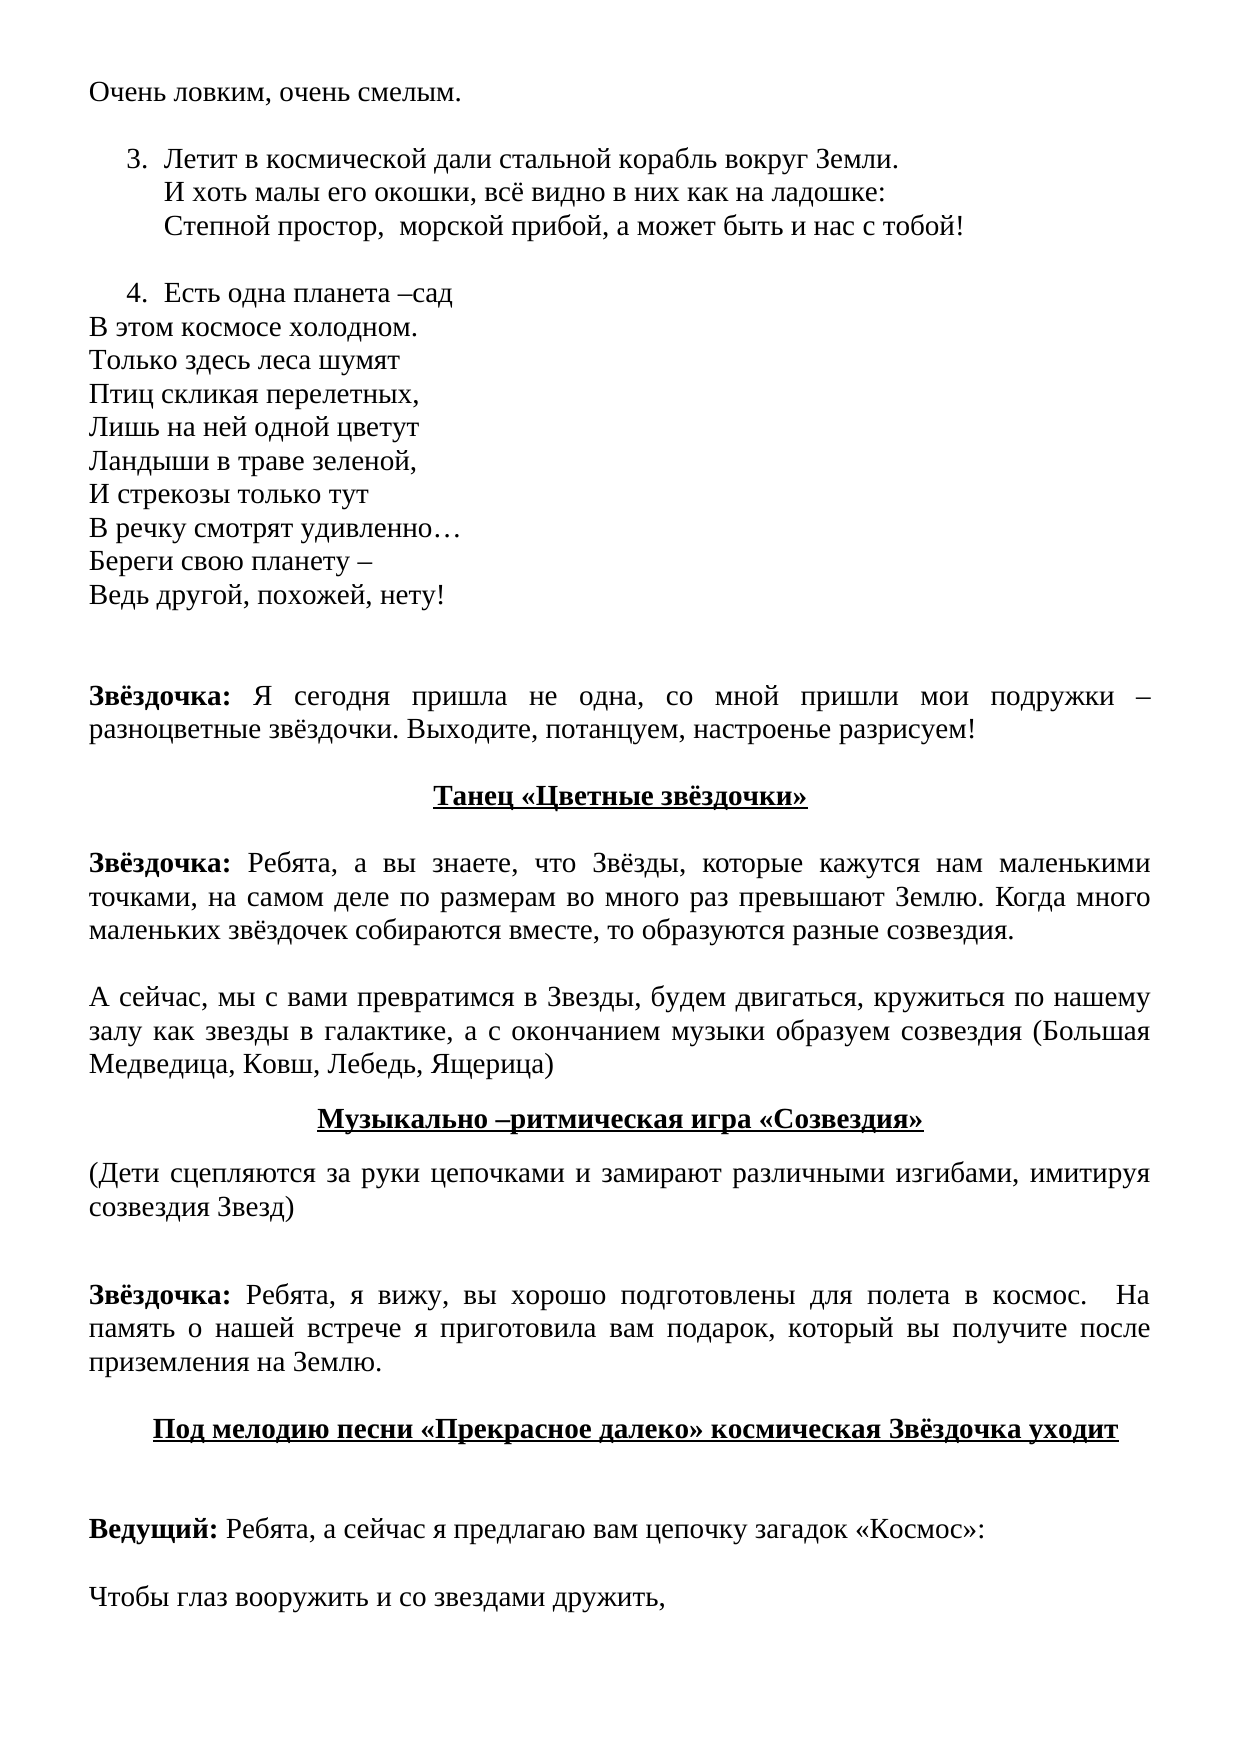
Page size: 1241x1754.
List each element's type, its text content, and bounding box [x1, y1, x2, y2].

text Ведь другой, похожей, нету! [89, 577, 1152, 611]
text Звёздочка: Ребята, я вижу, вы хорошо подготовлены для полета в космос. На память о нашей встрече я приготовила вам подарок, который вы получите после приземления на Землю. [89, 1277, 1152, 1377]
text И стрекозы только тут [89, 476, 1152, 510]
text А сейчас, мы с вами превратимся в Звезды, будем двигаться, кружиться по нашему залу как звезды в галактике, а с окончанием музыки образуем созвездия (Большая Медведица, Ковш, Лебедь, Ящерица) [89, 979, 1152, 1080]
text В речку смотрят удивленно… [89, 510, 1152, 543]
list Есть одна планета –сад [126, 275, 1152, 309]
text Звёздочка: Я сегодня пришла не одна, со мной пришли мои подружки – разноцветные звёздочки. Выходите, потанцуем, настроенье разрисуем! [89, 678, 1152, 745]
text Очень ловким, очень смелым. [89, 74, 1152, 107]
list Летит в космической дали стальной корабль вокруг Земли. И хоть малы его окошки, всё видно в них как на ладошке: Степной простор, морской прибой, а может быть и нас с тобой! [126, 141, 1152, 242]
text В этом космосе холодном. [89, 309, 1152, 342]
text Лишь на ней одной цветут [89, 409, 1152, 443]
text Танец «Цветные звёздочки» [89, 778, 1152, 812]
text Береги свою планету – [89, 543, 1152, 577]
text Звёздочка: Ребята, а вы знаете, что Звёзды, которые кажутся нам маленькими точками, на самом деле по размерам во много раз превышают Землю. Когда много маленьких звёздочек собираются вместе, то образуются разные созвездия. [89, 845, 1152, 946]
text Чтобы глаз вооружить и со звездами дружить, [89, 1579, 1152, 1612]
text Музыкально –ритмическая игра «Созвездия» [89, 1101, 1152, 1134]
text Птиц скликая перелетных, [89, 376, 1152, 409]
text (Дети сцепляются за руки цепочками и замирают различными изгибами, имитируя созвездия Звезд) [89, 1155, 1152, 1222]
text Только здесь леса шумят [89, 342, 1152, 376]
text Под мелодию песни «Прекрасное далеко» космическая Звёздочка уходит [89, 1411, 1152, 1444]
text Ландыши в траве зеленой, [89, 443, 1152, 476]
text Ведущий: Ребята, а сейчас я предлагаю вам цепочку загадок «Космос»: [89, 1512, 1152, 1545]
